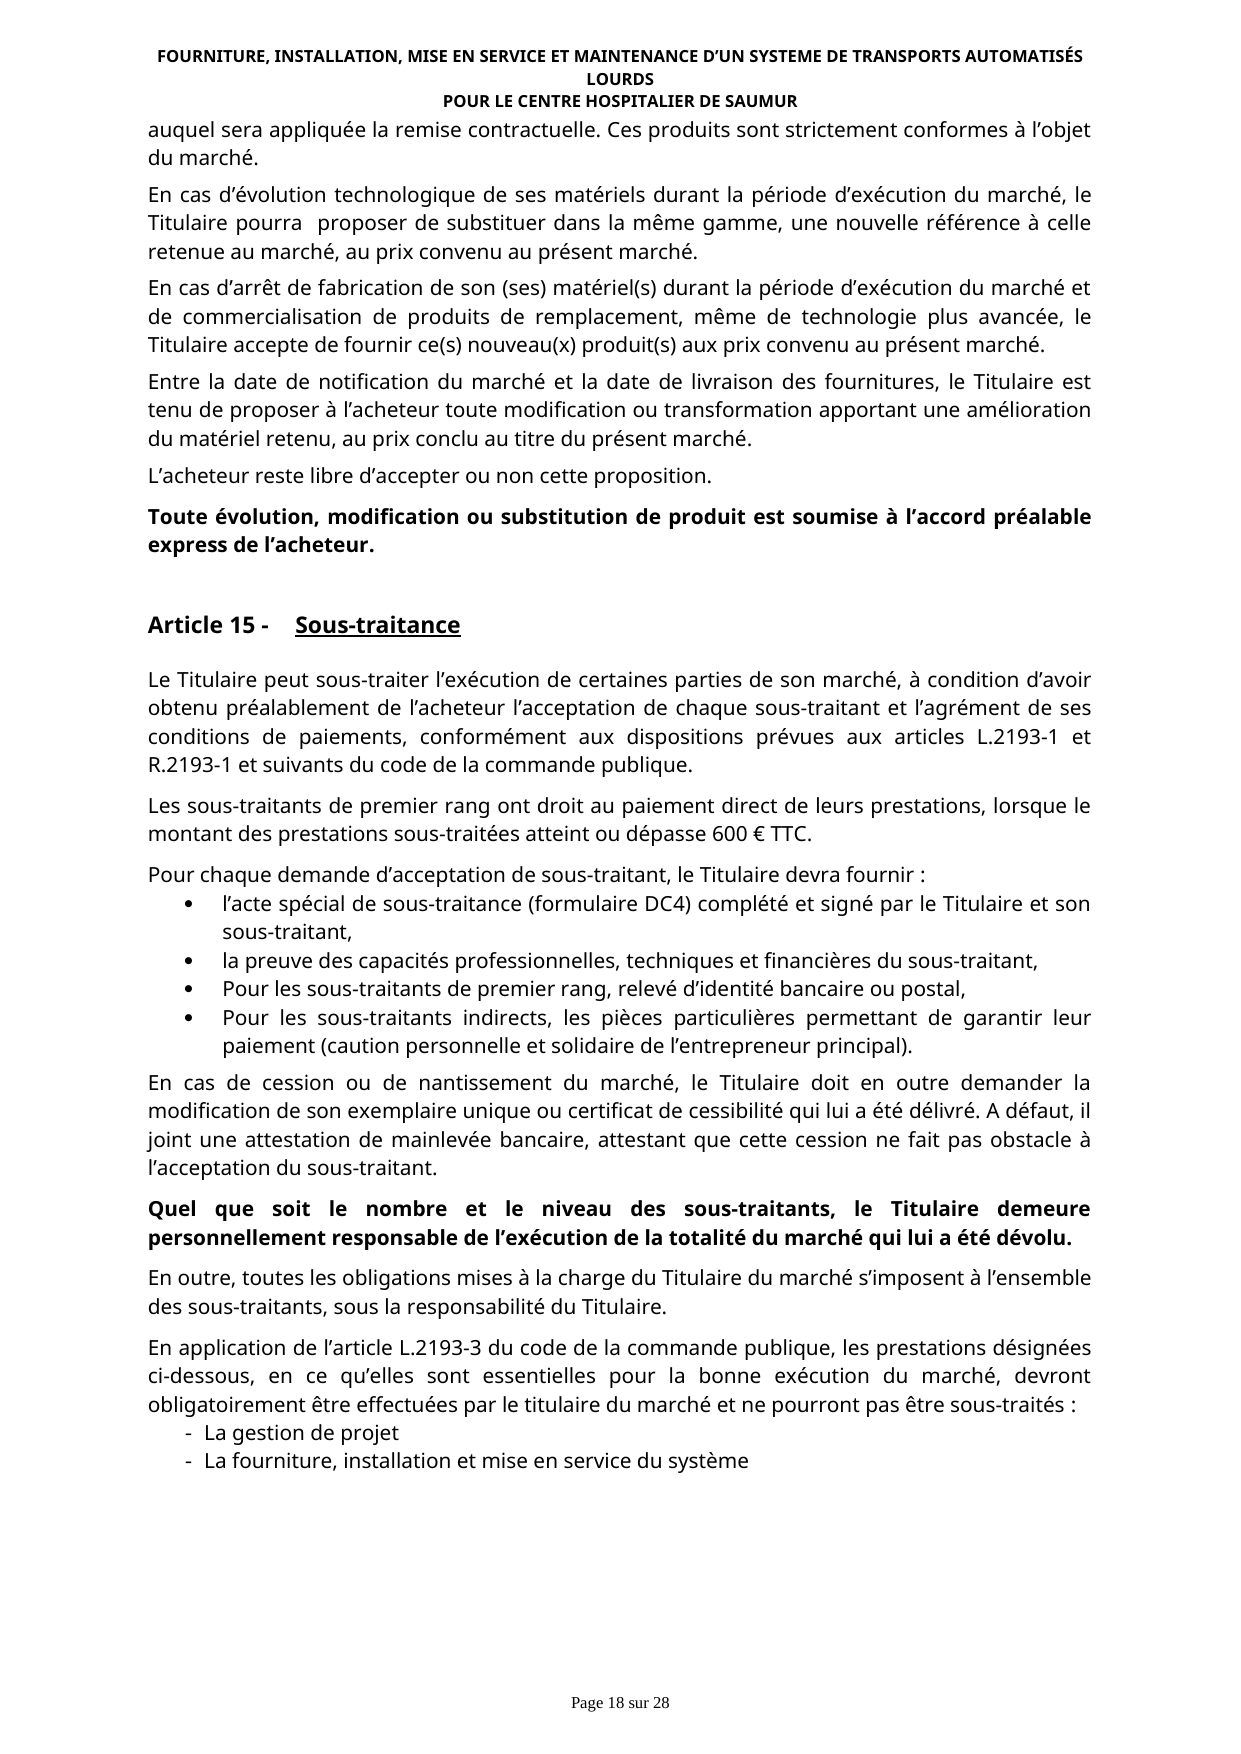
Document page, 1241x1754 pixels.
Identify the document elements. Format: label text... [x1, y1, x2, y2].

text En cas d’arrêt de fabrication de son (ses) matériel(s) durant la période d’exécution du marché et de commercialisation de produits de remplacement, même de technologie plus avancée, le Titulaire accepte de fournir ce(s) nouveau(x) produit(s) aux prix convenu au présent marché. [148, 273, 1093, 359]
text En outre, toutes les obligations mises à la charge du Titulaire du marché s’imposent à l’ensemble des sous-traitants, sous la responsabilité du Titulaire. [148, 1263, 1093, 1320]
text L’acheteur reste libre d’accepter ou non cette proposition. [148, 461, 1093, 489]
text Les sous-traitants de premier rang ont droit au paiement direct de leurs prestations, lorsque le montant des prestations sous-traitées atteint ou dépasse 600 € TTC. [148, 791, 1093, 848]
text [148, 115, 1093, 172]
list Pour les sous-traitants de premier rang, relevé d’identité bancaire ou postal, [185, 974, 1093, 1003]
text Entre la date de notification du marché et la date de livraison des fournitures, le Titulaire est tenu de proposer à l’acheteur toute modification ou transformation apportant une amélioration du matériel retenu, au prix conclu au titre du présent marché. [148, 367, 1093, 452]
text En cas de cession ou de nantissement du marché, le Titulaire doit en outre demander la modification de son exemplaire unique ou certificat de cessibilité qui lui a été délivré. A défaut, il joint une attestation de mainlevée bancaire, attestant que cette cession ne fait pas obstacle à l’acceptation du sous-traitant. [148, 1068, 1093, 1182]
list La gestion de projet [185, 1418, 1093, 1447]
text En cas d’évolution technologique de ses matériels durant la période d’exécution du marché, le Titulaire pourra proposer de substituer dans la même gamme, une nouvelle référence à celle retenue au marché, au prix convenu au présent marché. [148, 180, 1093, 265]
list Pour les sous-traitants indirects, les pièces particulières permettant de garantir leur paiement (caution personnelle et solidaire de l’entrepreneur principal). [185, 1003, 1093, 1059]
text Quel que soit le nombre et le niveau des sous-traitants, le Titulaire demeure personnellement responsable de l’exécution de la totalité du marché qui lui a été dévolu. [148, 1194, 1093, 1251]
list La fourniture, installation et mise en service du système [185, 1447, 1093, 1475]
list la preuve des capacités professionnelles, techniques et financières du sous-traitant, [185, 946, 1093, 974]
text Toute évolution, modification ou substitution de produit est soumise à l’accord préalable express de l’acheteur. [148, 502, 1093, 559]
subtitle Sous-traitance [148, 609, 1093, 640]
text Le Titulaire peut sous-traiter l’exécution de certaines parties de son marché, à condition d’avoir obtenu préalablement de l’acheteur l’acceptation de chaque sous-traitant et l’agrément de ses conditions de paiements, conformément aux dispositions prévues aux articles L.2193-1 et R.2193-1 et suivants du code de la commande publique. [148, 665, 1093, 779]
text Pour chaque demande d’acceptation de sous-traitant, le Titulaire devra fournir : [148, 861, 1093, 889]
list l’acte spécial de sous-traitance (formulaire DC4) complété et signé par le Titulaire et son sous-traitant, [185, 889, 1093, 946]
text En application de l’article L.2193-3 du code de la commande publique, les prestations désignées ci-dessous, en ce qu’elles sont essentielles pour la bonne exécution du marché, devront obligatoirement être effectuées par le titulaire du marché et ne pourront pas être sous-traités : [148, 1333, 1093, 1418]
